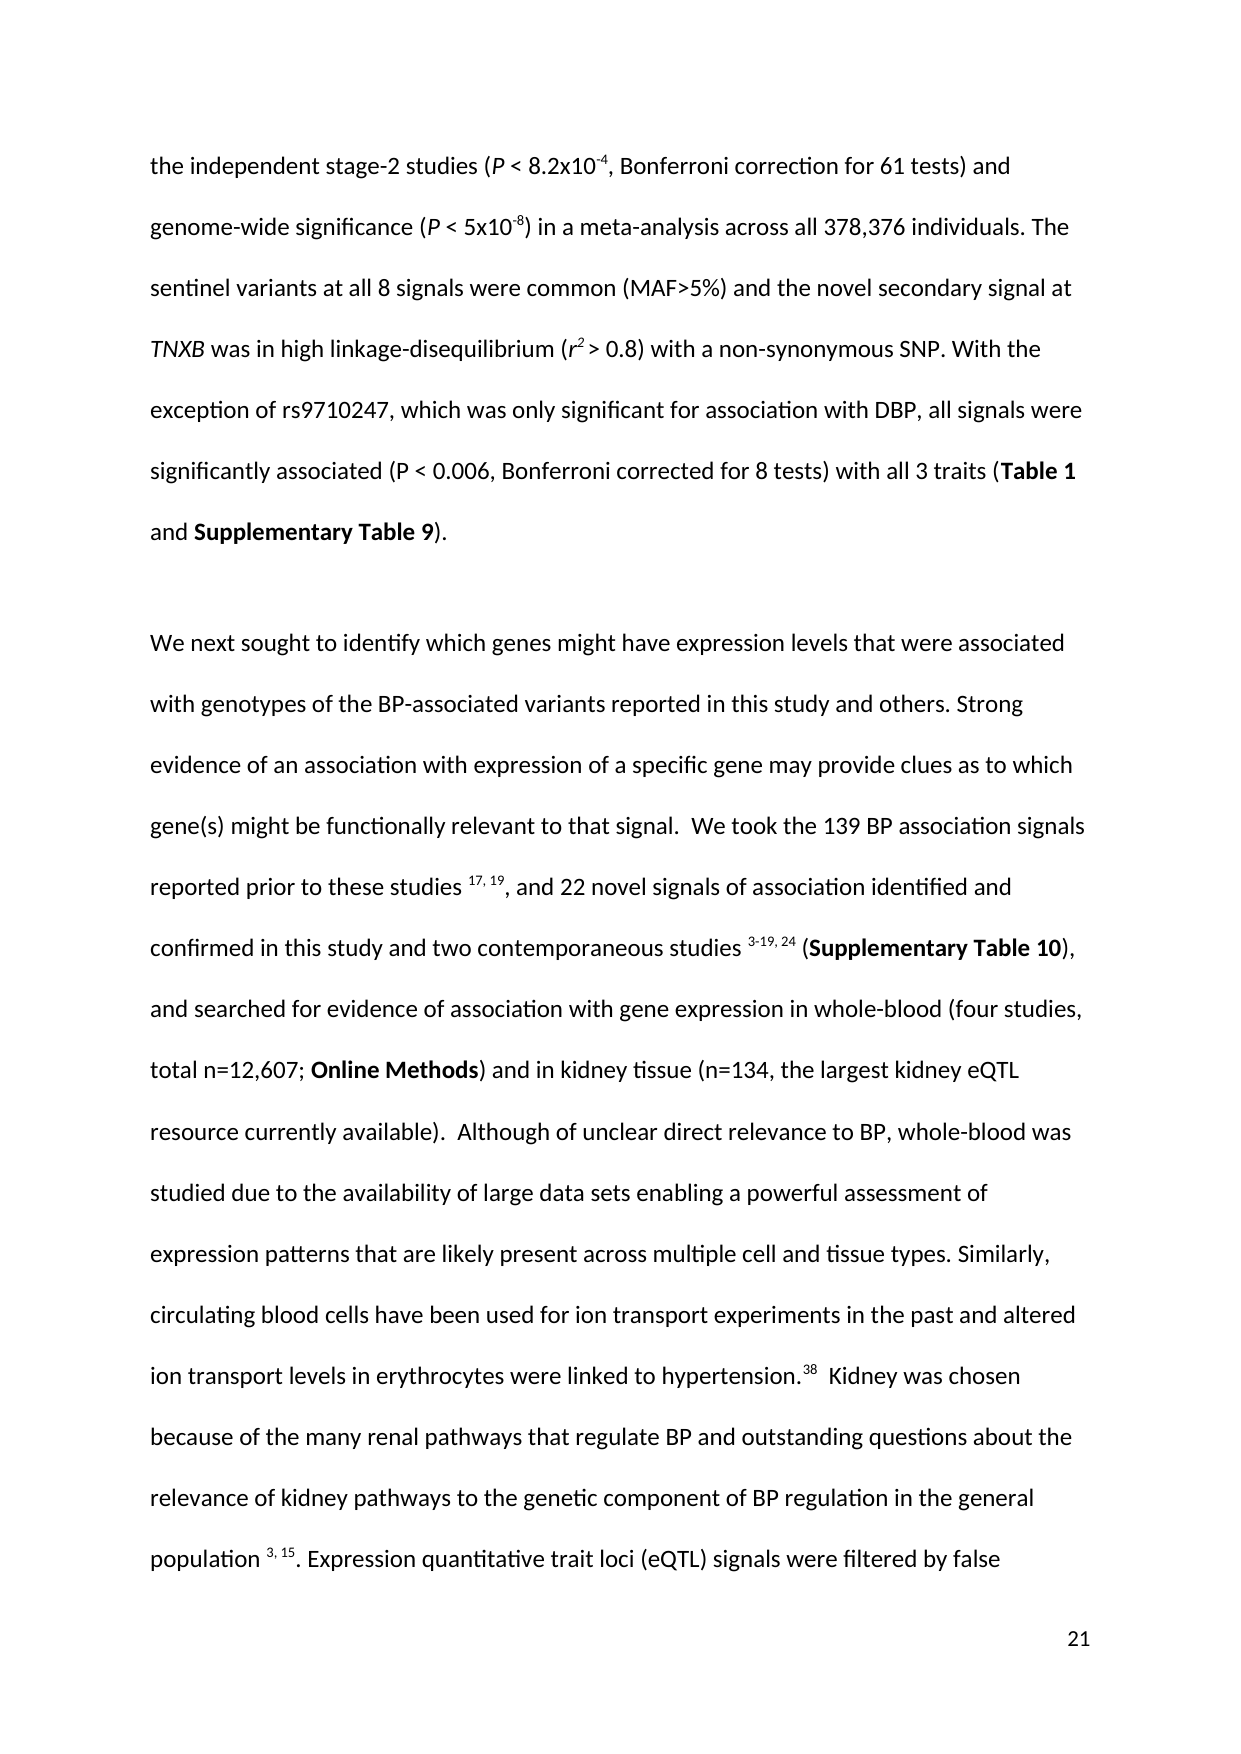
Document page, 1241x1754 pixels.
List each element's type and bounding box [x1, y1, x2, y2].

text [150, 150, 1090, 547]
text [150, 627, 1090, 1573]
